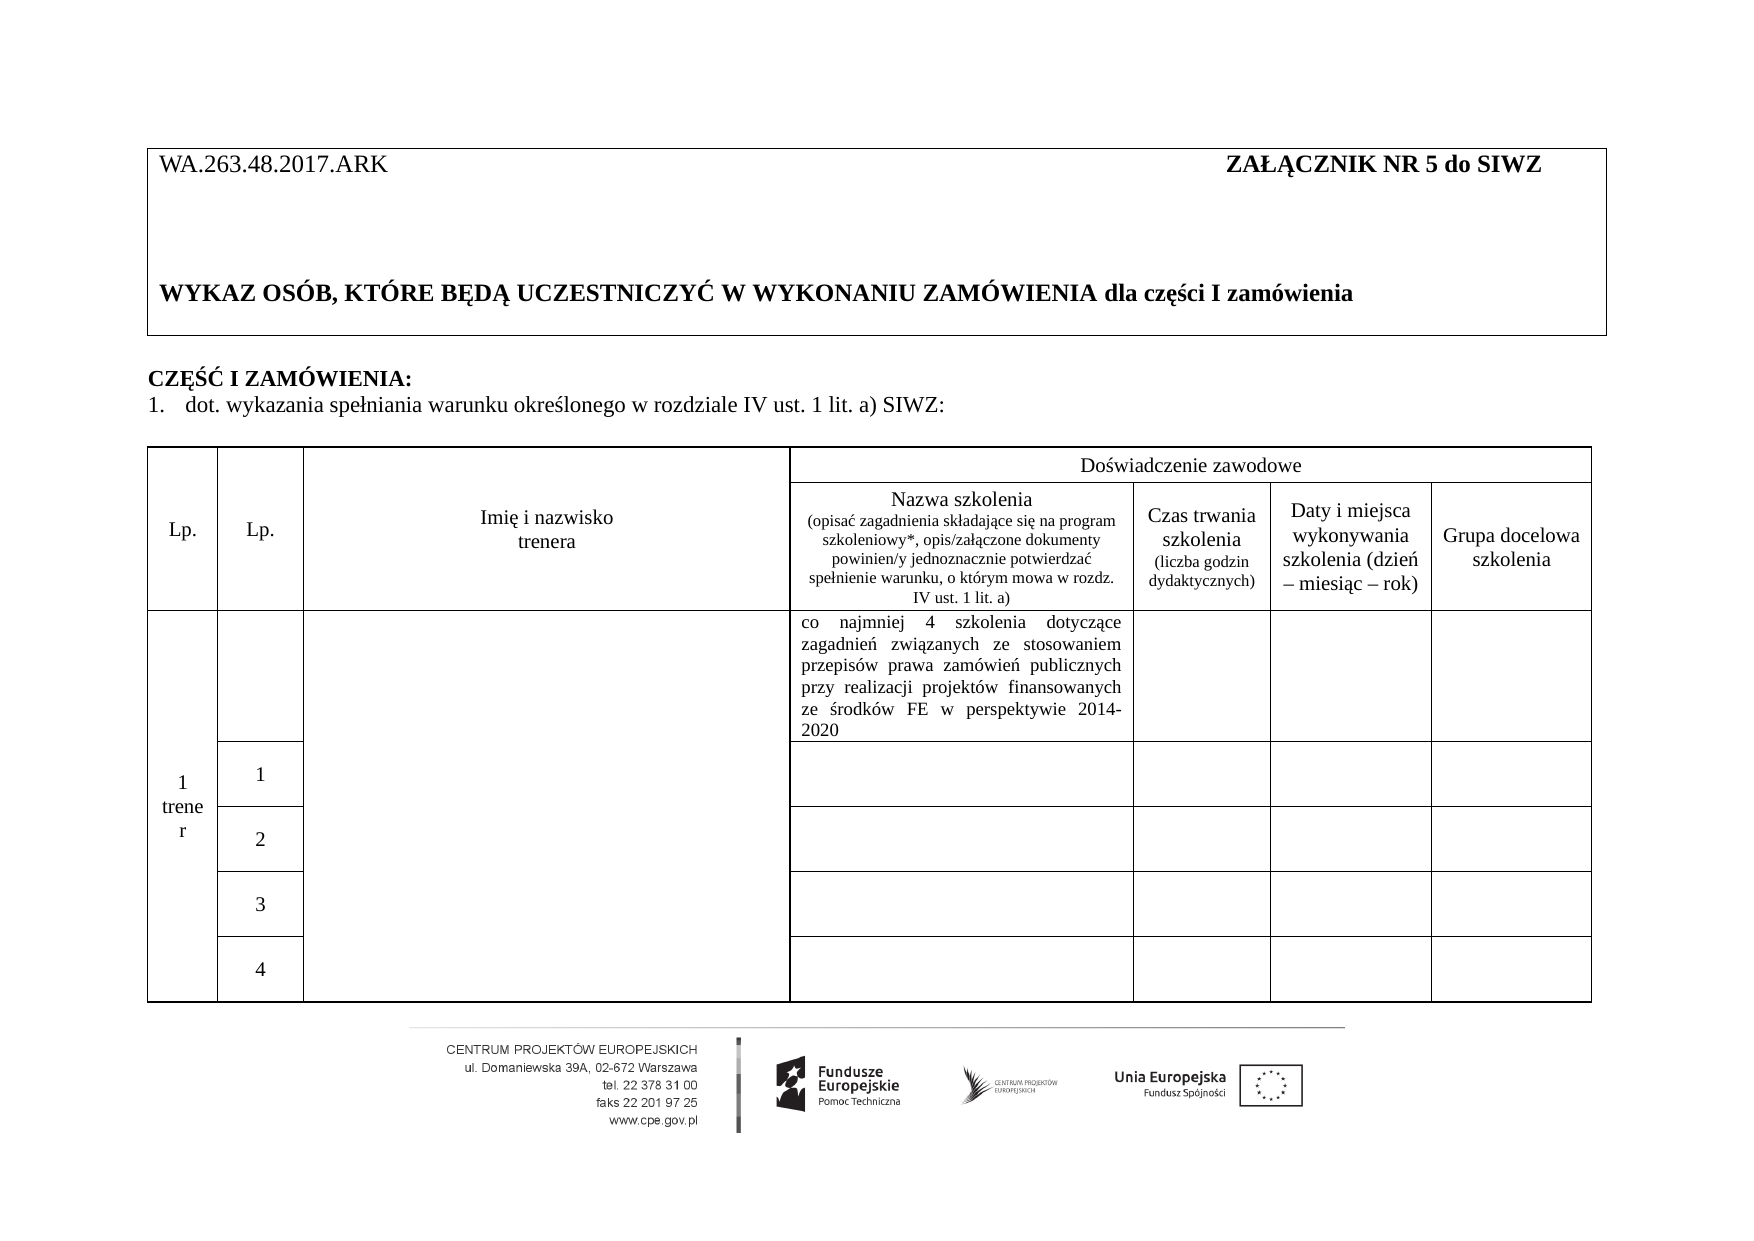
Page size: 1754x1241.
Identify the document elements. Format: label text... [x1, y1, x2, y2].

table_cell 2 [218, 807, 303, 871]
table_cell [218, 611, 303, 741]
table_cell [791, 937, 1133, 1001]
table_cell [1271, 611, 1431, 741]
table_cell [1432, 872, 1591, 936]
table_cell Nazwa szkolenia (opisać zagadnienia składające się na program szkoleniowy*, opis/załączone dokumenty powinien/y jednoznacznie potwierdzać spełnienie warunku, o którym mowa w rozdz. IV ust. 1 lit. a) [791, 483, 1133, 610]
list dot. wykazania spełniania warunku określonego w rozdziale IV ust. 1 lit. a) SIWZ: [148, 391, 1606, 418]
table_cell [1432, 807, 1591, 871]
table_header Lp. [218, 448, 303, 610]
table_cell [791, 872, 1133, 936]
table_cell [1271, 937, 1431, 1001]
table_cell [1134, 937, 1270, 1001]
table_cell [1432, 742, 1591, 806]
table_cell [791, 742, 1133, 806]
table_cell Wykaz OSÓB, które będą uczestniczyć w wykonaniu zamówienia dla części I zamówienia [148, 228, 1606, 335]
table_cell [1271, 807, 1431, 871]
table_cell Grupa docelowa szkolenia [1432, 483, 1591, 610]
table_cell Daty i miejsca wykonywania szkolenia (dzień – miesiąc – rok) [1271, 483, 1431, 610]
table_cell [1134, 611, 1270, 741]
table_cell [1134, 742, 1270, 806]
table_cell 1 [218, 742, 303, 806]
table_cell [1271, 742, 1431, 806]
text CZĘŚĆ I ZAMÓWIENIA: [148, 365, 1606, 391]
table_cell [1134, 807, 1270, 871]
table_header WA.263.48.2017.ARK ZAŁĄCZNIK NR 5 do SIWZ [148, 149, 1606, 228]
table_cell 3 [218, 872, 303, 936]
picture [404, 1022, 1350, 1138]
table_cell [1432, 937, 1591, 1001]
table_header Imię i nazwisko trenera [304, 448, 789, 610]
table_cell [791, 807, 1133, 871]
table_cell [1134, 872, 1270, 936]
table_cell Czas trwania szkolenia (liczba godzin dydaktycznych) [1134, 483, 1270, 610]
table_cell 1 trener [148, 611, 217, 1001]
table_header Lp. [148, 448, 217, 610]
table_cell 4 [218, 937, 303, 1001]
table_cell [1271, 872, 1431, 936]
table_cell [1432, 611, 1591, 741]
table_header Doświadczenie zawodowe [791, 448, 1591, 482]
table_cell [304, 611, 789, 1001]
table_cell co najmniej 4 szkolenia dotyczące zagadnień związanych ze stosowaniem przepisów prawa zamówień publicznych przy realizacji projektów finansowanych ze środków FE w perspektywie 2014-2020 [791, 611, 1133, 741]
